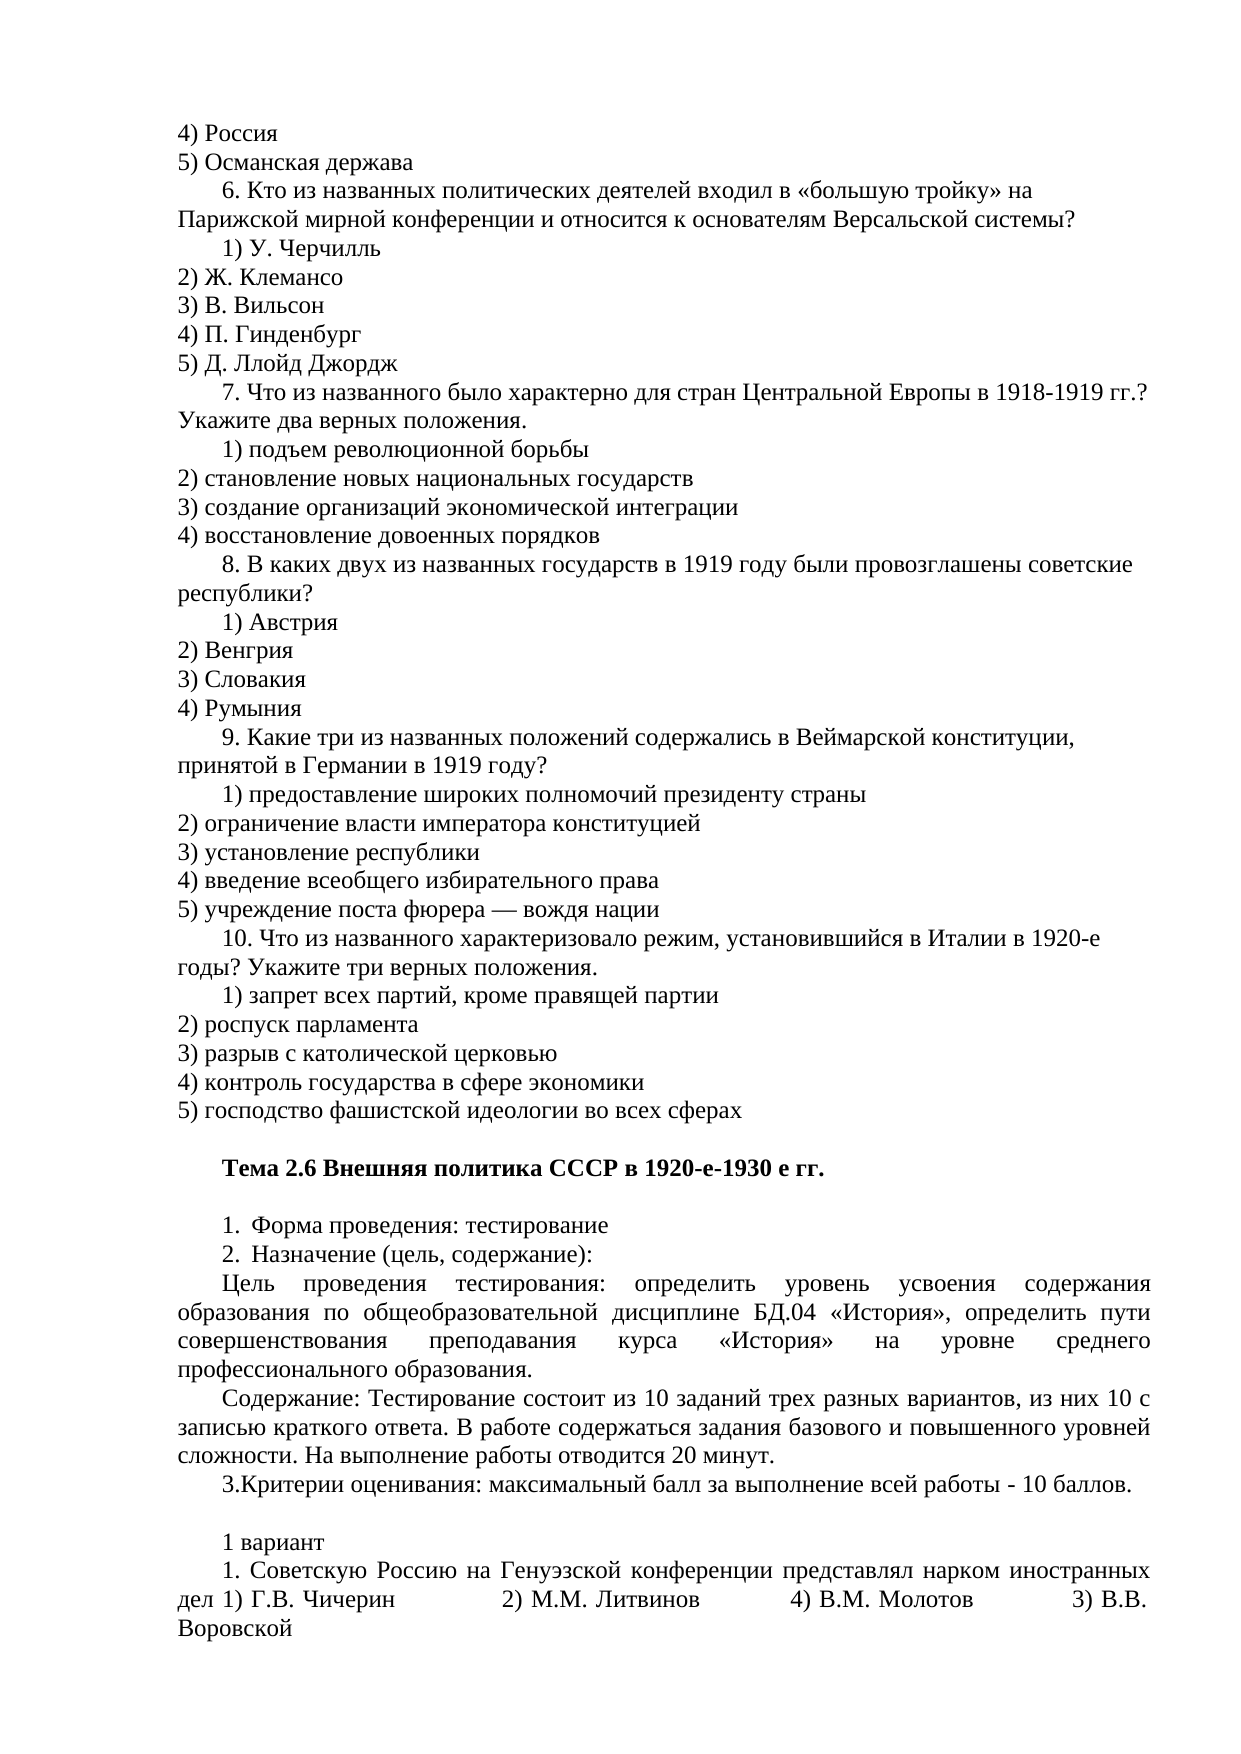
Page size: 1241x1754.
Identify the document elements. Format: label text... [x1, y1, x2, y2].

text 3.Критерии оценивания: максимальный балл за выполнение всей работы - 10 баллов. [177, 1469, 1152, 1498]
text 6. Кто из названных политических деятелей входил в «большую тройку» на Парижской мирной конференции и относится к основателям Версальской системы? [177, 176, 1152, 233]
text 1. Советскую Россию на Генуэзской конференции представлял нарком иностранных дел 1) Г.В. Чичерин 2) М.М. Литвинов 4) В.М. Молотов 3) В.В. Воровской [177, 1556, 1152, 1642]
text 1) предоставление широких полномочий президенту страны 2) ограничение власти императора конституцией 3) установление республики 4) введение всеобщего избирательного права 5) учреждение поста фюрера — вождя нации [177, 779, 1152, 923]
text 1. Форма проведения: тестирование [177, 1211, 1152, 1239]
text Цель проведения тестирования: определить уровень усвоения содержания образования по общеобразовательной дисциплине БД.04 «История», определить пути совершенствования преподавания курса «История» на уровне среднего профессионального образования. [177, 1268, 1152, 1383]
text 1) запрет всех партий, кроме правящей партии 2) роспуск парламента 3) разрыв с католической церковью 4) контроль государства в сфере экономики 5) господство фашистской идеологии во всех сферах [177, 981, 1152, 1124]
text Содержание: Тестирование состоит из 10 заданий трех разных вариантов, из них 10 с записью краткого ответа. В работе содержаться задания базового и повышенного уровней сложности. На выполнение работы отводится 20 минут. [177, 1383, 1152, 1469]
text 7. Что из названного было характерно для стран Центральной Европы в 1918-1919 гг.? Укажите два верных положения. [177, 377, 1152, 434]
text Тема 2.6 Внешняя политика СССР в 1920-е-1930 е гг. [177, 1153, 1152, 1182]
text 8. В каких двух из названных государств в 1919 году были провозглашены советские республики? [177, 549, 1152, 607]
text 1 вариант [177, 1527, 1152, 1556]
text 10. Что из названного характеризовало режим, установившийся в Италии в 1920-е годы? Укажите три верных положения. [177, 923, 1152, 981]
text 2. Назначение (цель, содержание): [177, 1239, 1152, 1268]
text 1) Австрия 2) Венгрия 3) Словакия 4) Румыния [177, 607, 1152, 722]
text 1) подъем революционной борьбы 2) становление новых национальных государств 3) создание организаций экономической интеграции 4) восстановление довоенных порядков [177, 434, 1152, 549]
text 1) У. Черчилль 2) Ж. Клемансо 3) В. Вильсон 4) П. Гинденбург 5) Д. Ллойд Джордж [177, 233, 1152, 377]
text 9. Какие три из названных положений содержались в Веймарской конституции, принятой в Германии в 1919 году? [177, 722, 1152, 779]
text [177, 118, 1152, 176]
